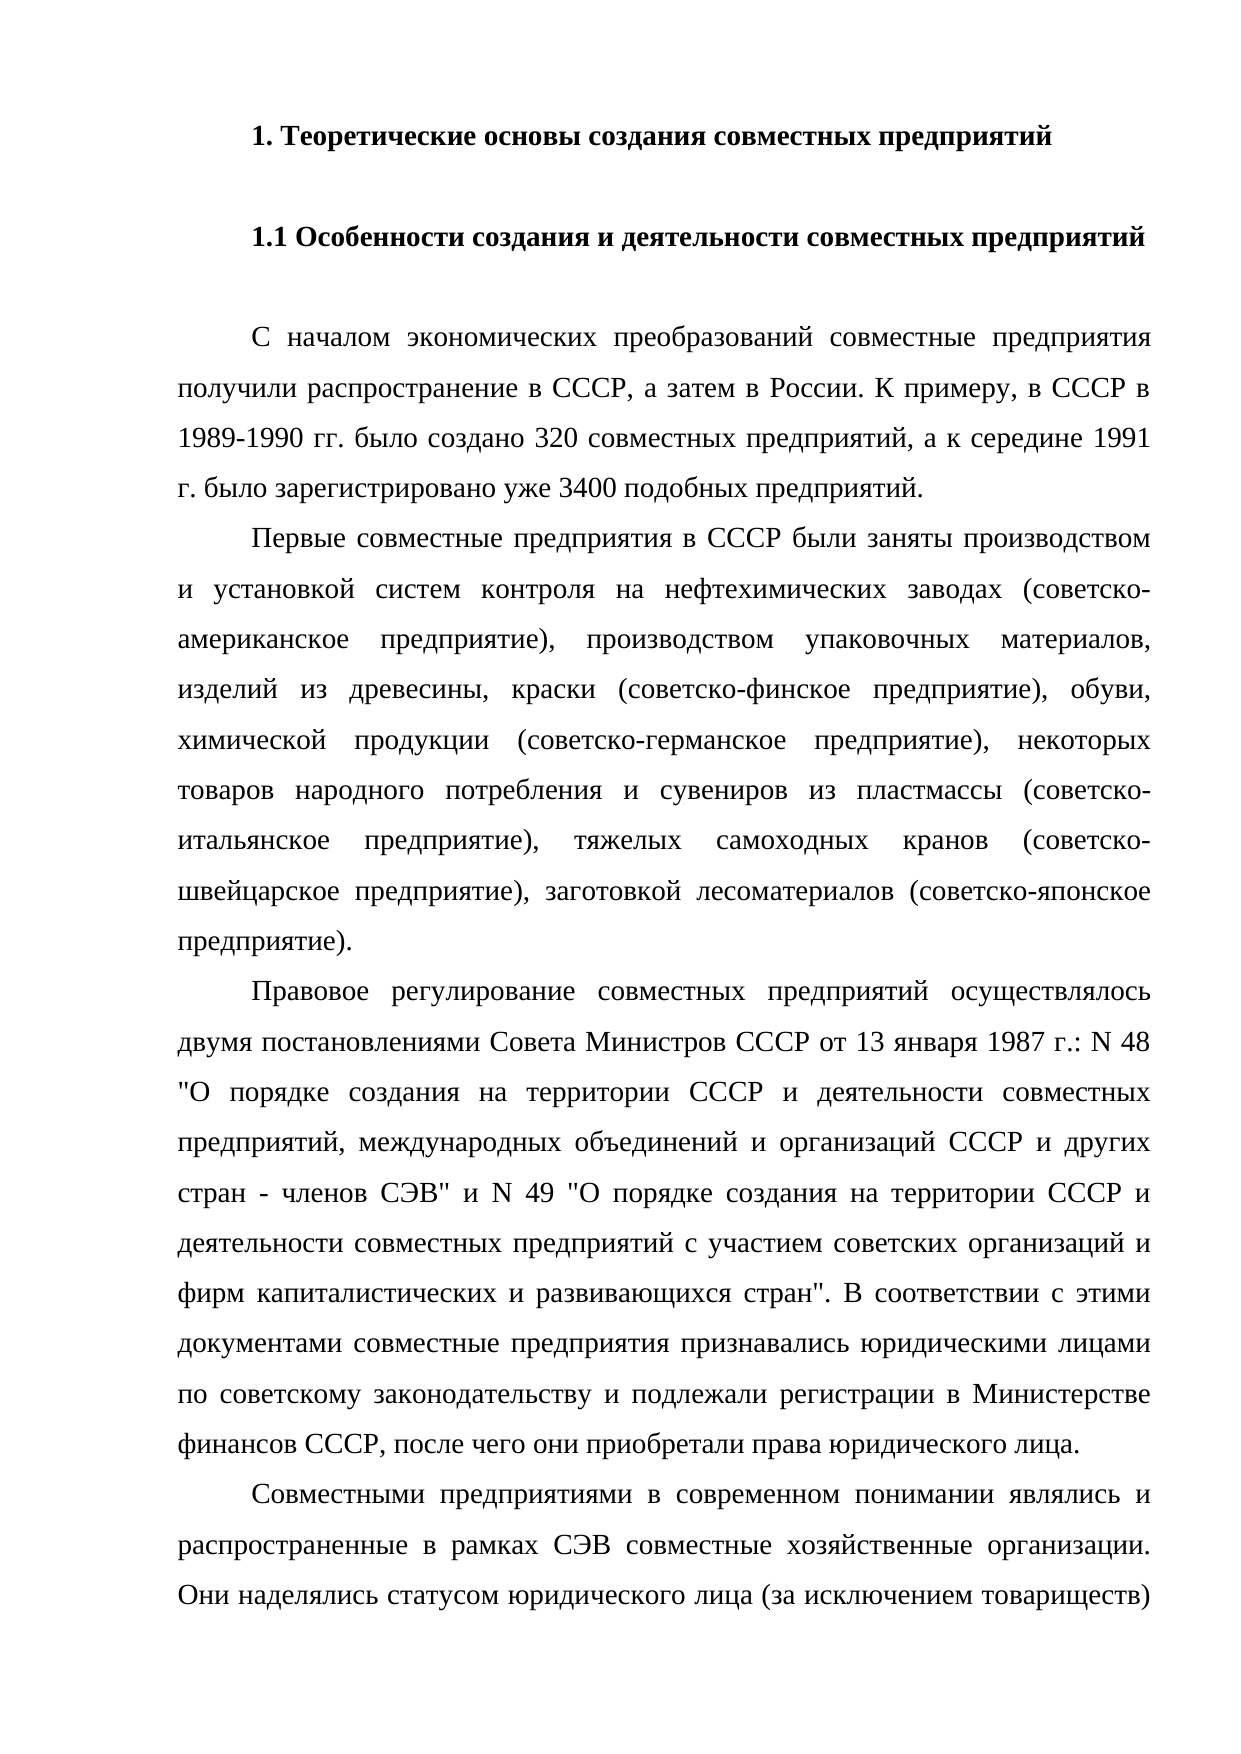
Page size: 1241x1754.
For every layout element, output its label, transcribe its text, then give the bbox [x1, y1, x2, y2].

text Правовое регулирование совместных предприятий осуществлялось двумя постановлениями Совета Министров СССР от 13 января .: N 48 "О порядке создания на территории СССР и деятельности совместных предприятий, международных объединений и организаций СССР и других стран - членов СЭВ" и N 49 "О порядке создания на территории СССР и деятельности совместных предприятий с участием советских организаций и фирм капиталистических и развивающихся стран". В соответствии с этими документами совместные предприятия признавались юридическими лицами по советскому законодательству и подлежали регистрации в Министерстве финансов СССР, после чего они приобретали права юридического лица. [177, 973, 1152, 1460]
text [177, 1477, 1152, 1611]
text С началом экономических преобразований совместные предприятия получили распространение в СССР, а затем в России. К примеру, в СССР в 1989-1990 гг. было создано 320 совместных предприятий, а к середине . было зарегистрировано уже 3400 подобных предприятий. [177, 319, 1152, 504]
text Первые совместные предприятия в СССР были заняты производством и установкой систем контроля на нефтехимических заводах (советско-американское предприятие), производством упаковочных материалов, изделий из древесины, краски (советско-финское предприятие), обуви, химической продукции (советско-германское предприятие), некоторых товаров народного потребления и сувениров из пластмассы (советско-итальянское предприятие), тяжелых самоходных кранов (советско-швейцарское предприятие), заготовкой лесоматериалов (советско-японское предприятие). [177, 521, 1152, 957]
text 1. Теоретические основы создания совместных предприятий [177, 118, 1152, 152]
text 1.1 Особенности создания и деятельности совместных предприятий [177, 219, 1152, 252]
